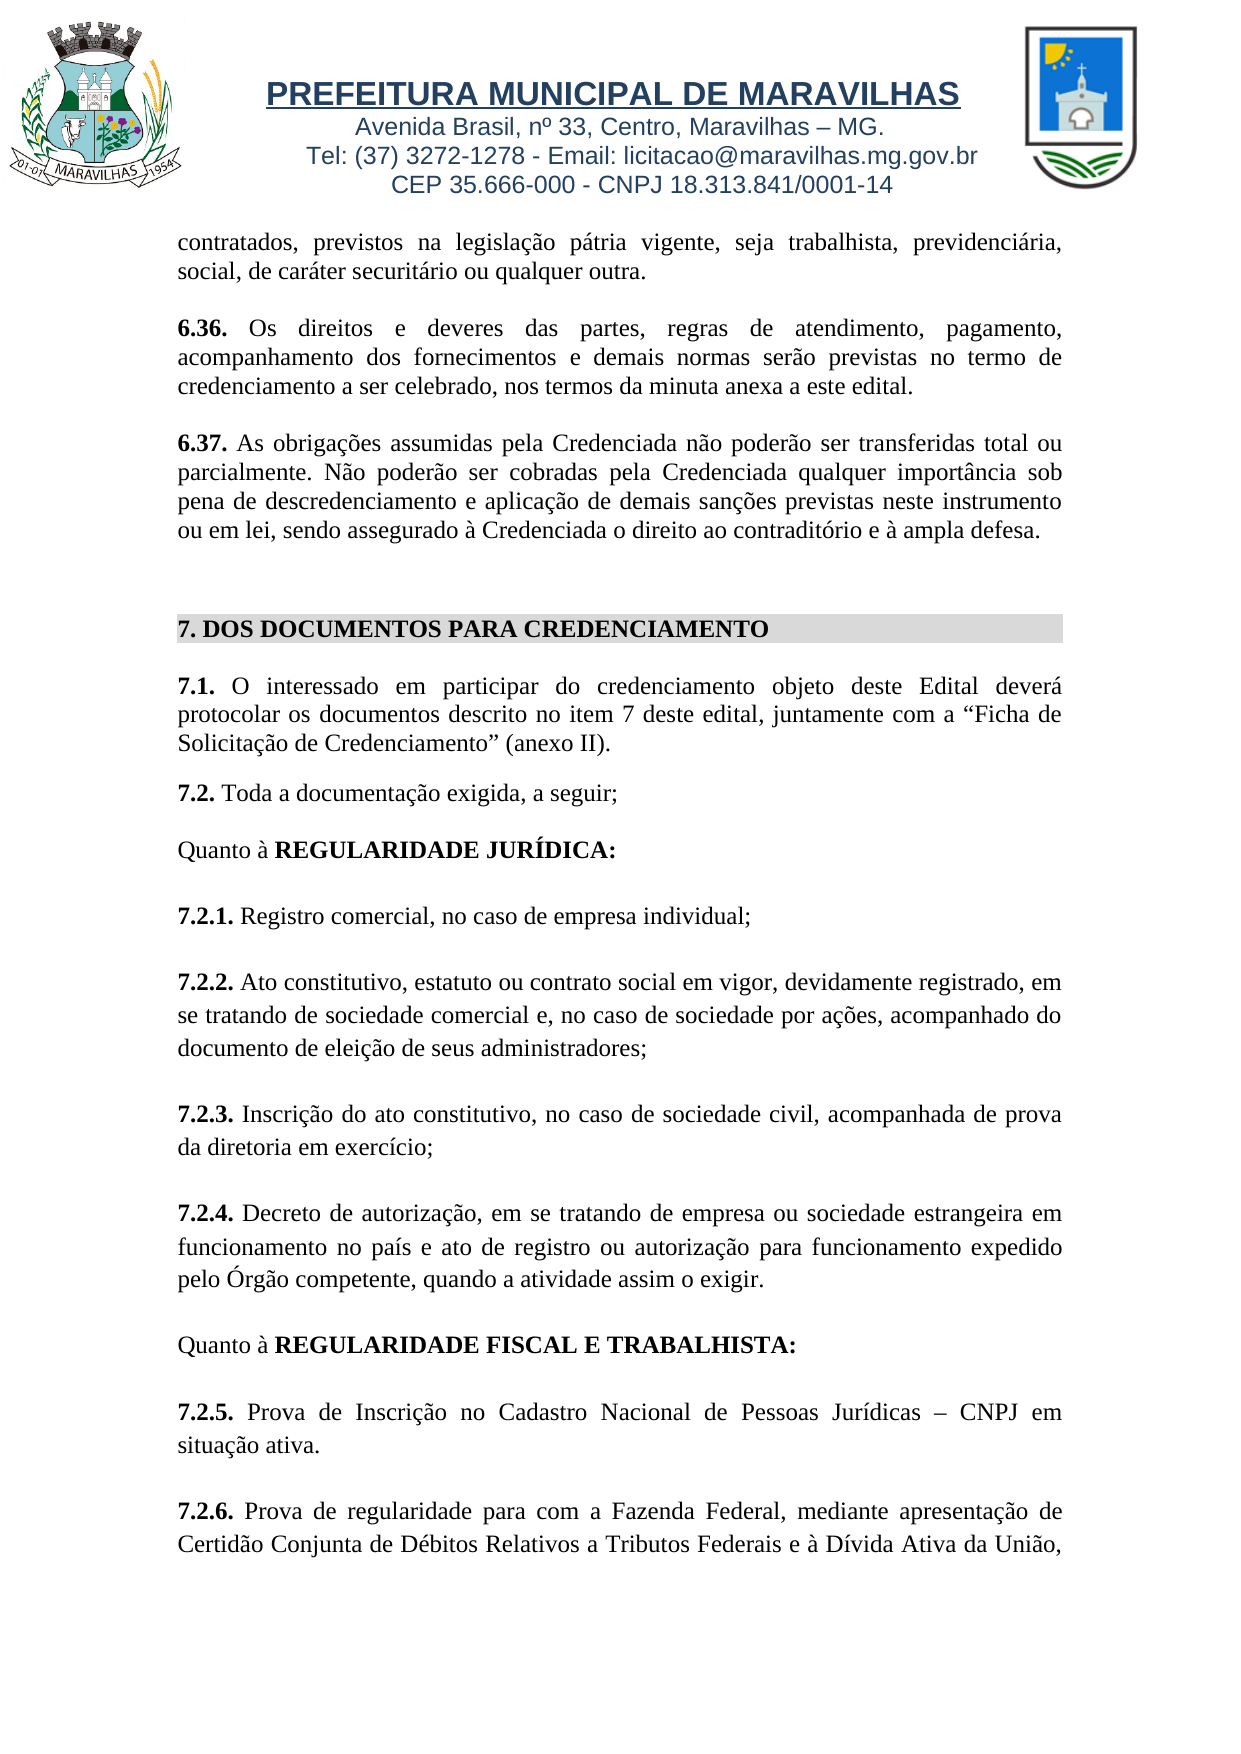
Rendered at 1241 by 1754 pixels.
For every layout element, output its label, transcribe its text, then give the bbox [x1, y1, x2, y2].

text 7.2.3. Inscrição do ato constitutivo, no caso de sociedade civil, acompanhada de prova da diretoria em exercício; [177, 1099, 1063, 1161]
picture [1012, 17, 1151, 199]
text 7.2.1. Registro comercial, no caso de empresa individual; [177, 901, 1063, 930]
text 7.2.2. Ato constitutivo, estatuto ou contrato social em vigor, devidamente registrado, em se tratando de sociedade comercial e, no caso de sociedade por ações, acompanhado do documento de eleição de seus administradores; [177, 967, 1063, 1062]
text 7. DOS DOCUMENTOS PARA CREDENCIAMENTO [177, 614, 1063, 643]
text Quanto à REGULARIDADE FISCAL E TRABALHISTA: [177, 1331, 1063, 1359]
text 7.2.5. Prova de Inscrição no Cadastro Nacional de Pessoas Jurídicas – CNPJ em situação ativa. [177, 1397, 1063, 1458]
text 7.2.4. Decreto de autorização, em se tratando de empresa ou sociedade estrangeira em funcionamento no país e ato de registro ou autorização para funcionamento expedido pelo Órgão competente, quando a atividade assim o exigir. [177, 1198, 1063, 1293]
picture [3, 16, 186, 190]
text 6.36. Os direitos e deveres das partes, regras de atendimento, pagamento, acompanhamento dos fornecimentos e demais normas serão previstas no termo de credenciamento a ser celebrado, nos termos da minuta anexa a este edital. [177, 313, 1063, 400]
text 6.37. As obrigações assumidas pela Credenciada não poderão ser transferidas total ou parcialmente. Não poderão ser cobradas pela Credenciada qualquer importância sob pena de descredenciamento e aplicação de demais sanções previstas neste instrumento ou em lei, sendo assegurado à Credenciada o direito ao contraditório e à ampla defesa. [177, 428, 1063, 543]
text 7.1. O interessado em participar do credenciamento objeto deste Edital deverá protocolar os documentos descrito no item 7 deste edital, juntamente com a “Ficha de Solicitação de Credenciamento” (anexo II). [177, 671, 1063, 757]
text 7.2. Toda a documentação exigida, a seguir; [177, 778, 1063, 807]
text Quanto à REGULARIDADE JURÍDICA: [177, 835, 1063, 864]
